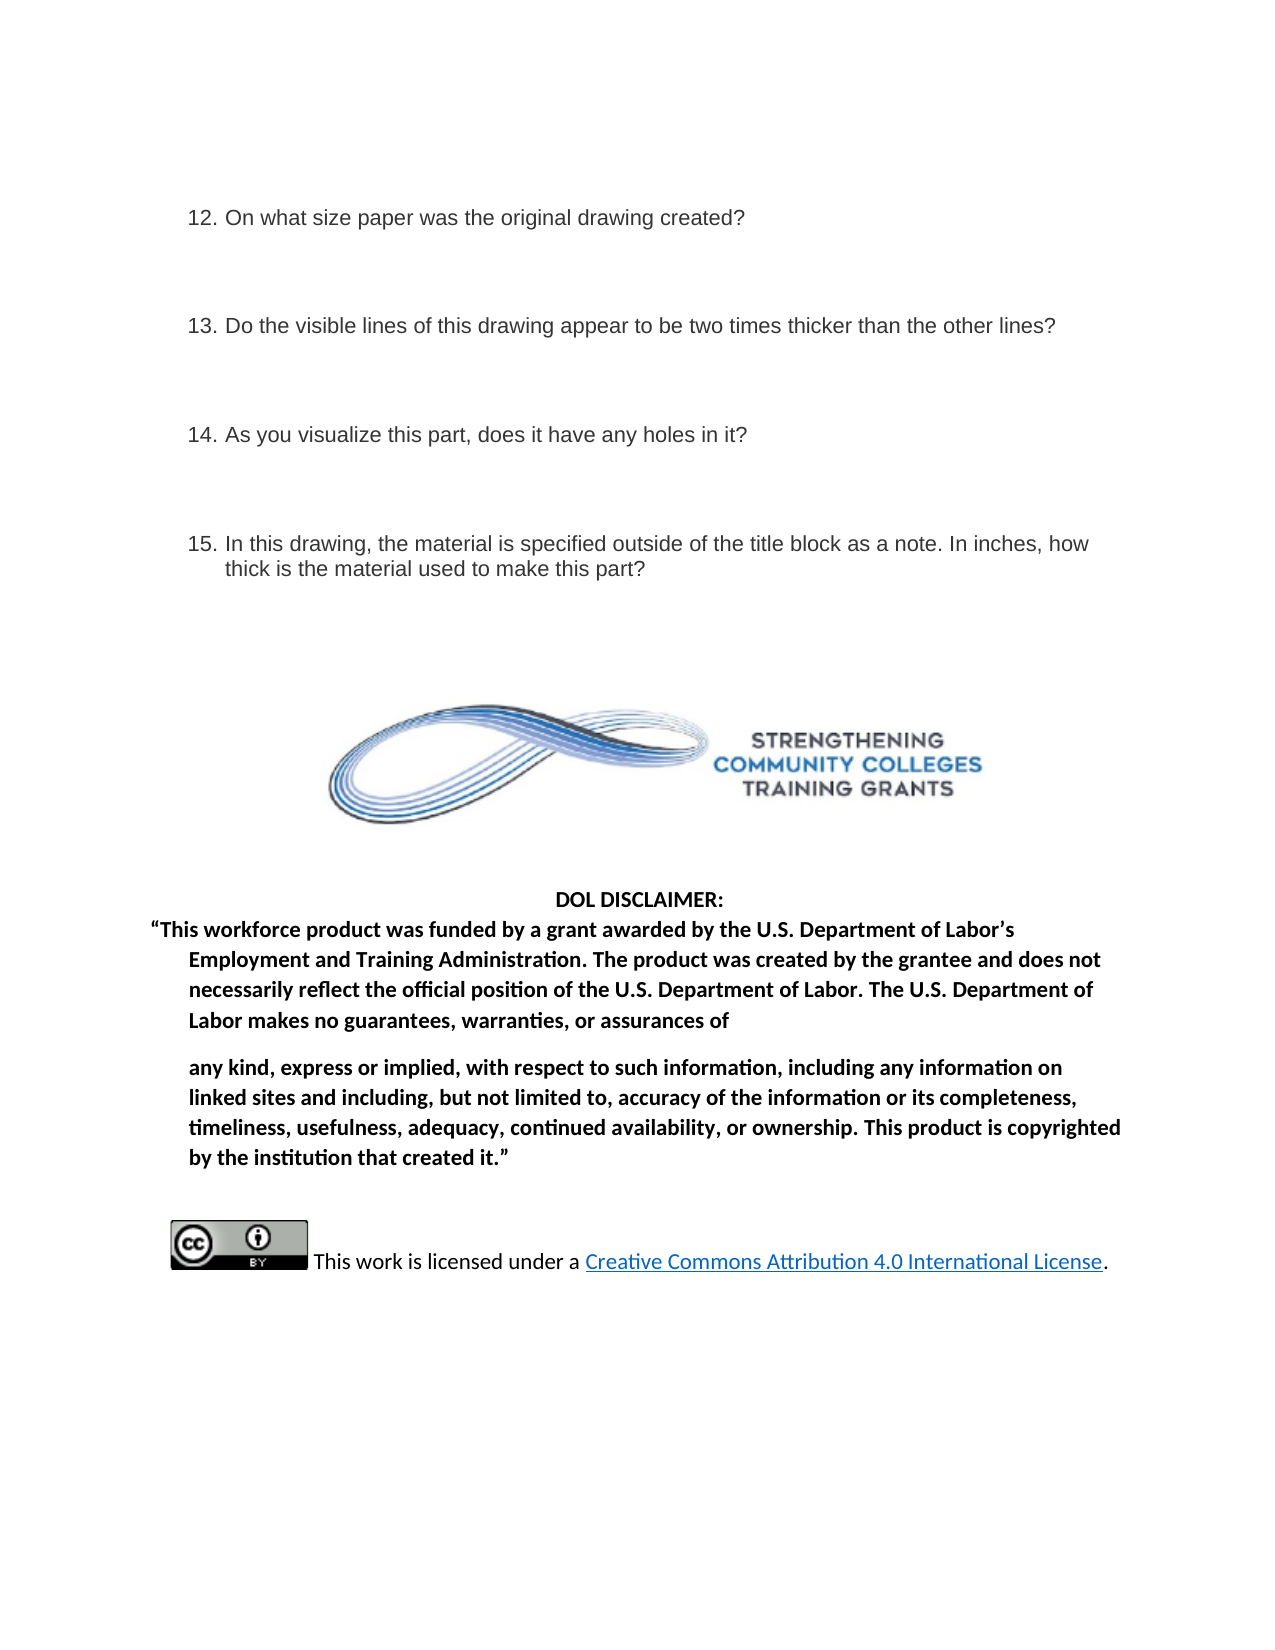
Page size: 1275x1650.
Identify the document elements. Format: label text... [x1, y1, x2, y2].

text This work is licensed under a Creative Commons Attribution 4.0 International License. [150, 1220, 1109, 1275]
list In this drawing, the material is specified outside of the title block as a note. In inches, how thick is the material used to make this part? [187, 531, 1125, 581]
text DOL DISCLAIMER: [154, 885, 1125, 913]
picture [260, 657, 1015, 851]
list Do the visible lines of this drawing appear to be two times thicker than the other lines? [187, 313, 1125, 338]
text “This workforce product was funded by a grant awarded by the U.S. Department of Labor’s Employment and Training Administration. The product was created by the grantee and does not necessarily reflect the official position of the U.S. Department of Labor. The U.S. Department of Labor makes no guarantees, warranties, or assurances of [150, 915, 1125, 1034]
list As you visualize this part, does it have any holes in it? [187, 422, 1125, 447]
list On what size paper was the original drawing created? [187, 204, 1125, 229]
text any kind, express or implied, with respect to such information, including any information on linked sites and including, but not limited to, accuracy of the information or its completeness, timeliness, usefulness, adequacy, continued availability, or ownership. This product is copyrighted by the institution that created it.” [188, 1053, 1125, 1171]
picture [170, 1220, 309, 1270]
